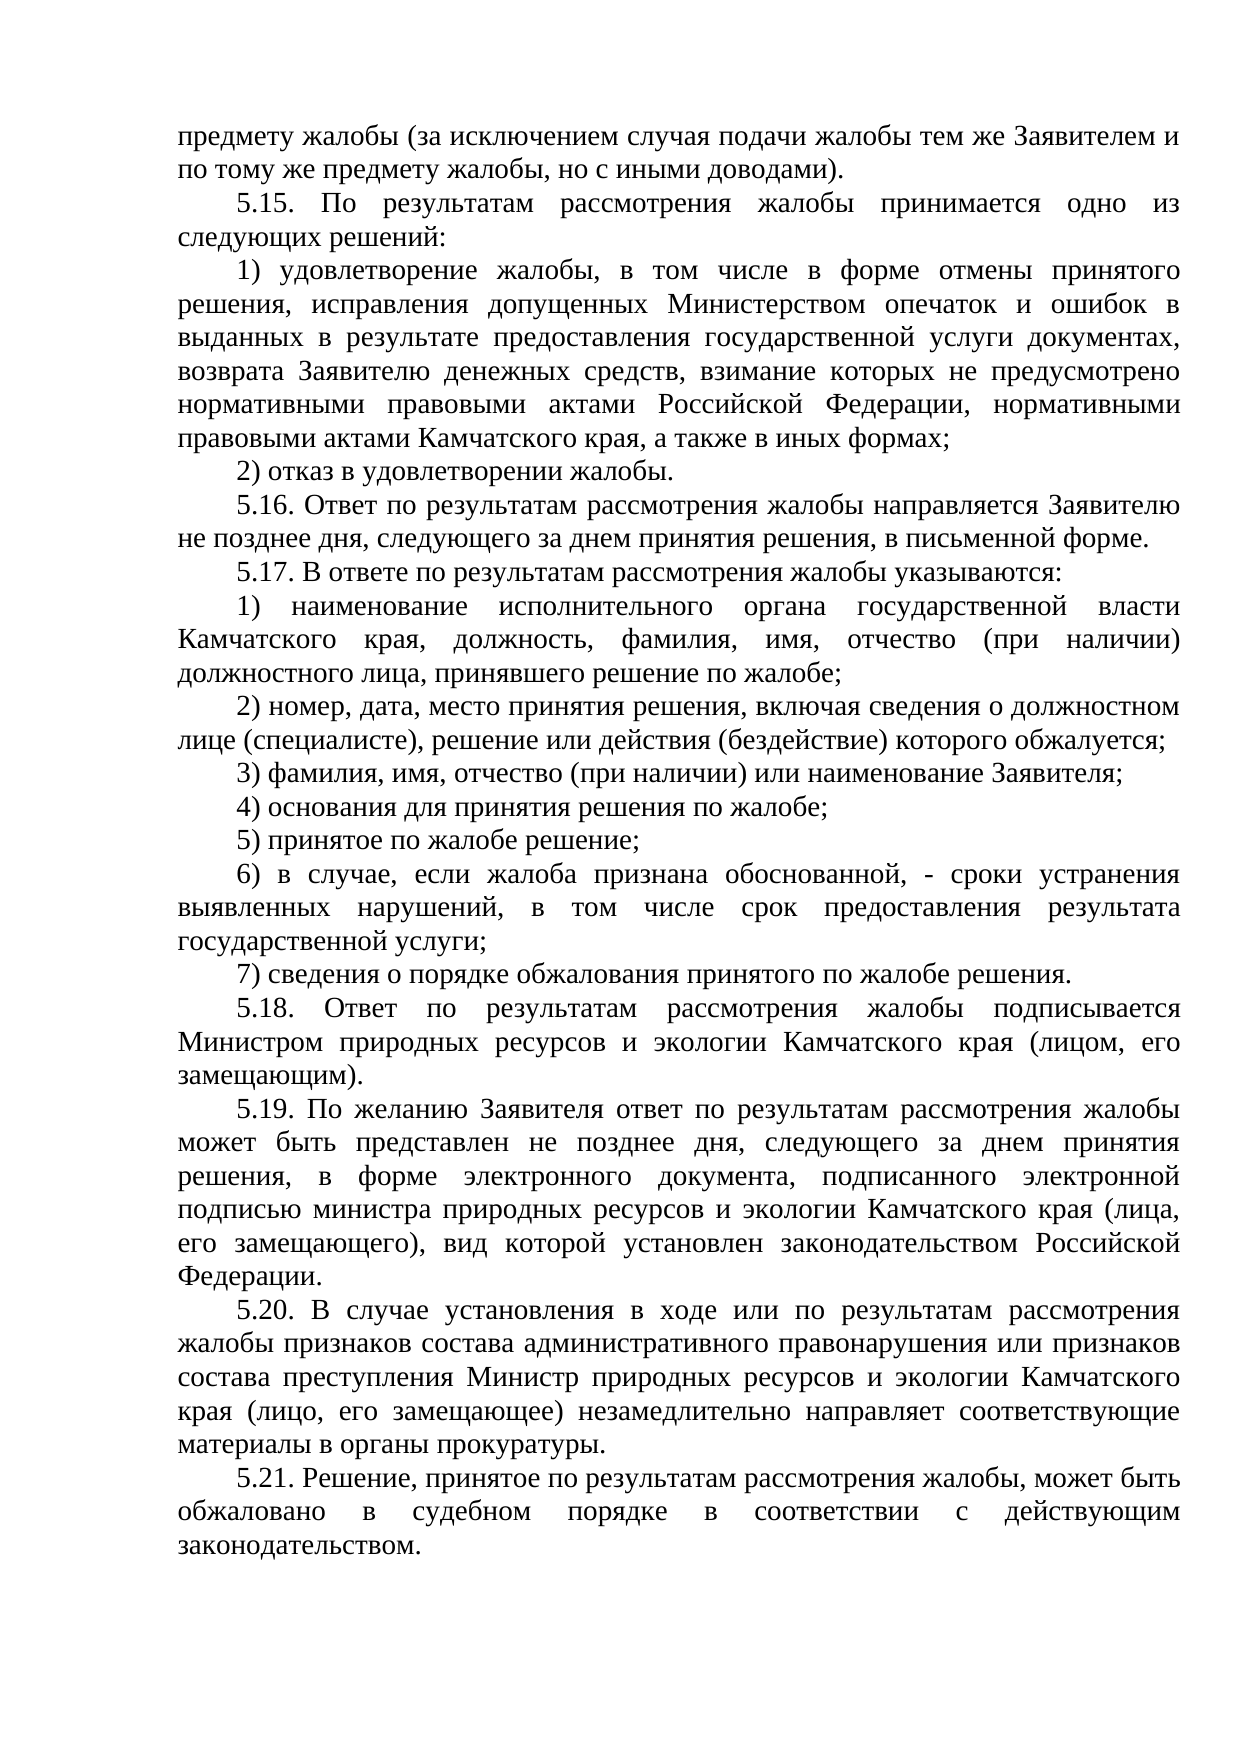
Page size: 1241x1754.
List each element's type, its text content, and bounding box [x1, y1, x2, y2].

text 5) принятое по жалобе решение; [177, 822, 1181, 856]
text 1) наименование исполнительного органа государственной власти Камчатского края, должность, фамилия, имя, отчество (при наличии) должностного лица, принявшего решение по жалобе; [177, 588, 1181, 688]
text 5.17. В ответе по результатам рассмотрения жалобы указываются: [177, 554, 1181, 588]
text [177, 118, 1181, 185]
text 7) сведения о порядке обжалования принятого по жалобе решения. [177, 957, 1181, 990]
text 4) основания для принятия решения по жалобе; [177, 789, 1181, 822]
text 5.18. Ответ по результатам рассмотрения жалобы подписывается Министром природных ресурсов и экологии Камчатского края (лицом, его замещающим). [177, 990, 1181, 1091]
text 5.21. Решение, принятое по результатам рассмотрения жалобы, может быть обжаловано в судебном порядке в соответствии с действующим законодательством. [177, 1460, 1181, 1560]
text 2) номер, дата, место принятия решения, включая сведения о должностном лице (специалисте), решение или действия (бездействие) которого обжалуется; [177, 688, 1181, 755]
text 2) отказ в удовлетворении жалобы. [177, 453, 1181, 487]
text 5.20. В случае установления в ходе или по результатам рассмотрения жалобы признаков состава административного правонарушения или признаков состава преступления Министр природных ресурсов и экологии Камчатского края (лицо, его замещающее) незамедлительно направляет соответствующие материалы в органы прокуратуры. [177, 1292, 1181, 1460]
text 5.15. По результатам рассмотрения жалобы принимается одно из следующих решений: [177, 185, 1181, 252]
text 1) удовлетворение жалобы, в том числе в форме отмены принятого решения, исправления допущенных Министерством опечаток и ошибок в выданных в результате предоставления государственной услуги документах, возврата Заявителю денежных средств, взимание которых не предусмотрено нормативными правовыми актами Российской Федерации, нормативными правовыми актами Камчатского края, а также в иных формах; [177, 252, 1181, 453]
text 5.19. По желанию Заявителя ответ по результатам рассмотрения жалобы может быть представлен не позднее дня, следующего за днем принятия решения, в форме электронного документа, подписанного электронной подписью министра природных ресурсов и экологии Камчатского края (лица, его замещающего), вид которой установлен законодательством Российской Федерации. [177, 1091, 1181, 1292]
text 6) в случае, если жалоба признана обоснованной, - сроки устранения выявленных нарушений, в том числе срок предоставления результата государственной услуги; [177, 856, 1181, 957]
text 3) фамилия, имя, отчество (при наличии) или наименование Заявителя; [177, 755, 1181, 789]
text 5.16. Ответ по результатам рассмотрения жалобы направляется Заявителю не позднее дня, следующего за днем принятия решения, в письменной форме. [177, 487, 1181, 554]
